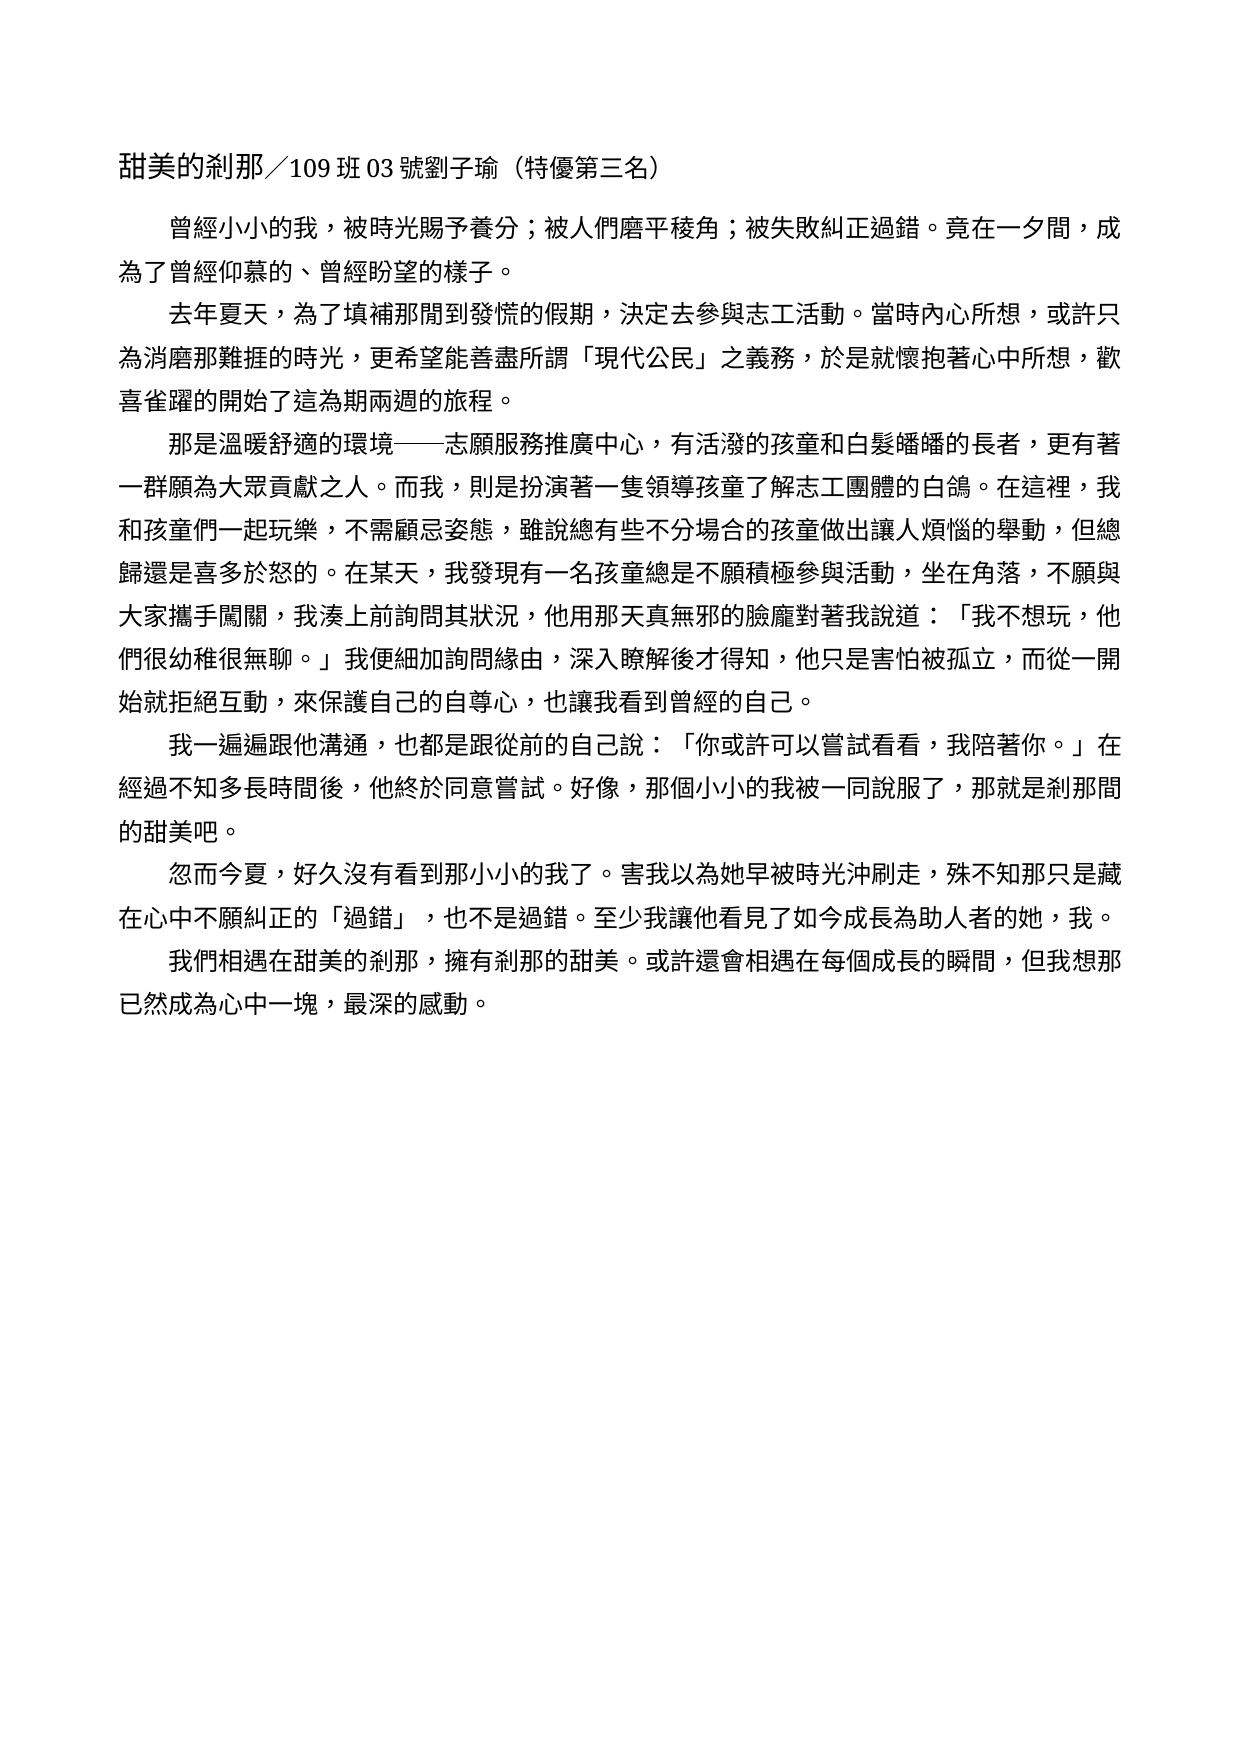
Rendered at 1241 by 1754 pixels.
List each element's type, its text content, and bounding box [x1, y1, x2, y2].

text 去年夏天，為了填補那閒到發慌的假期，決定去參與志工活動。當時內心所想，或許只為消磨那難捱的時光，更希望能善盡所謂「現代公民」之義務，於是就懷抱著心中所想，歡喜雀躍的開始了這為期兩週的旅程。 [118, 294, 1122, 418]
text 我一遍遍跟他溝通，也都是跟從前的自己說：「你或許可以嘗試看看，我陪著你。」在經過不知多長時間後，他終於同意嘗試。好像，那個小小的我被一同說服了，那就是剎那間的甜美吧。 [118, 725, 1122, 849]
text 忽而今夏，好久沒有看到那小小的我了。害我以為她早被時光沖刷走，殊不知那只是藏在心中不願糾正的「過錯」，也不是過錯。至少我讓他看見了如今成長為助人者的她，我。 [118, 854, 1122, 935]
text 甜美的剎那／109班03號劉子瑜（特優第三名） [118, 127, 1122, 202]
text 曾經小小的我，被時光賜予養分；被人們磨平稜角；被失敗糾正過錯。竟在一夕間，成為了曾經仰慕的、曾經盼望的樣子。 [118, 208, 1122, 289]
text 那是溫暖舒適的環境──志願服務推廣中心，有活潑的孩童和白髮皤皤的長者，更有著一群願為大眾貢獻之人。而我，則是扮演著一隻領導孩童了解志工團體的白鴿。在這裡，我和孩童們一起玩樂，不需顧忌姿態，雖說總有些不分場合的孩童做出讓人煩惱的舉動，但總歸還是喜多於怒的。在某天，我發現有一名孩童總是不願積極參與活動，坐在角落，不願與大家攜手闖關，我湊上前詢問其狀況，他用那天真無邪的臉龐對著我說道：「我不想玩，他們很幼稚很無聊。」我便細加詢問緣由，深入瞭解後才得知，他只是害怕被孤立，而從一開始就拒絕互動，來保護自己的自尊心，也讓我看到曾經的自己。 [118, 423, 1122, 720]
text 我們相遇在甜美的剎那，擁有剎那的甜美。或許還會相遇在每個成長的瞬間，但我想那已然成為心中一塊，最深的感動。 [118, 940, 1122, 1021]
